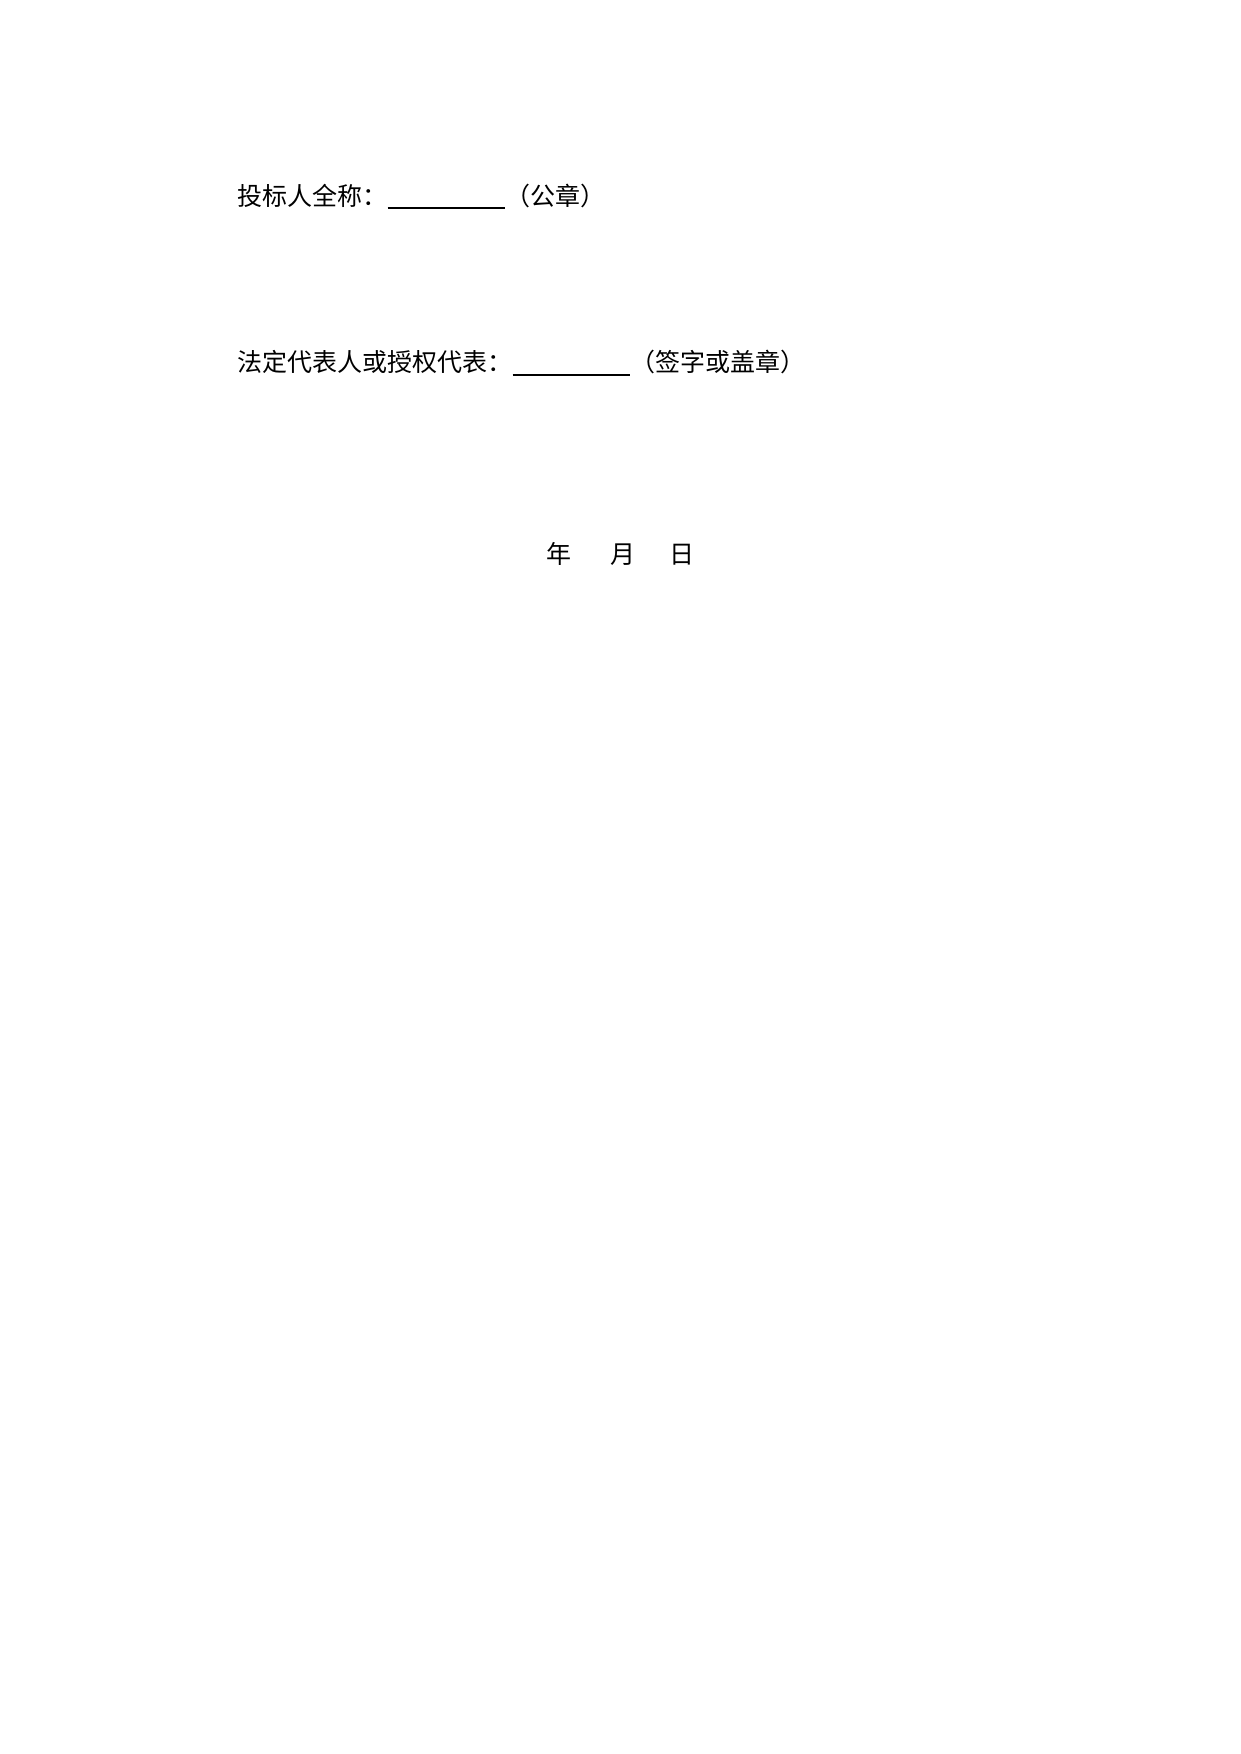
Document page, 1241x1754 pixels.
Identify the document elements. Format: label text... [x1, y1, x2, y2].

text 投标人全称： （公章） [187, 162, 1053, 227]
list 年 月 日 [187, 520, 1053, 585]
text 法定代表人或授权代表： （签字或盖章） [187, 328, 1053, 393]
